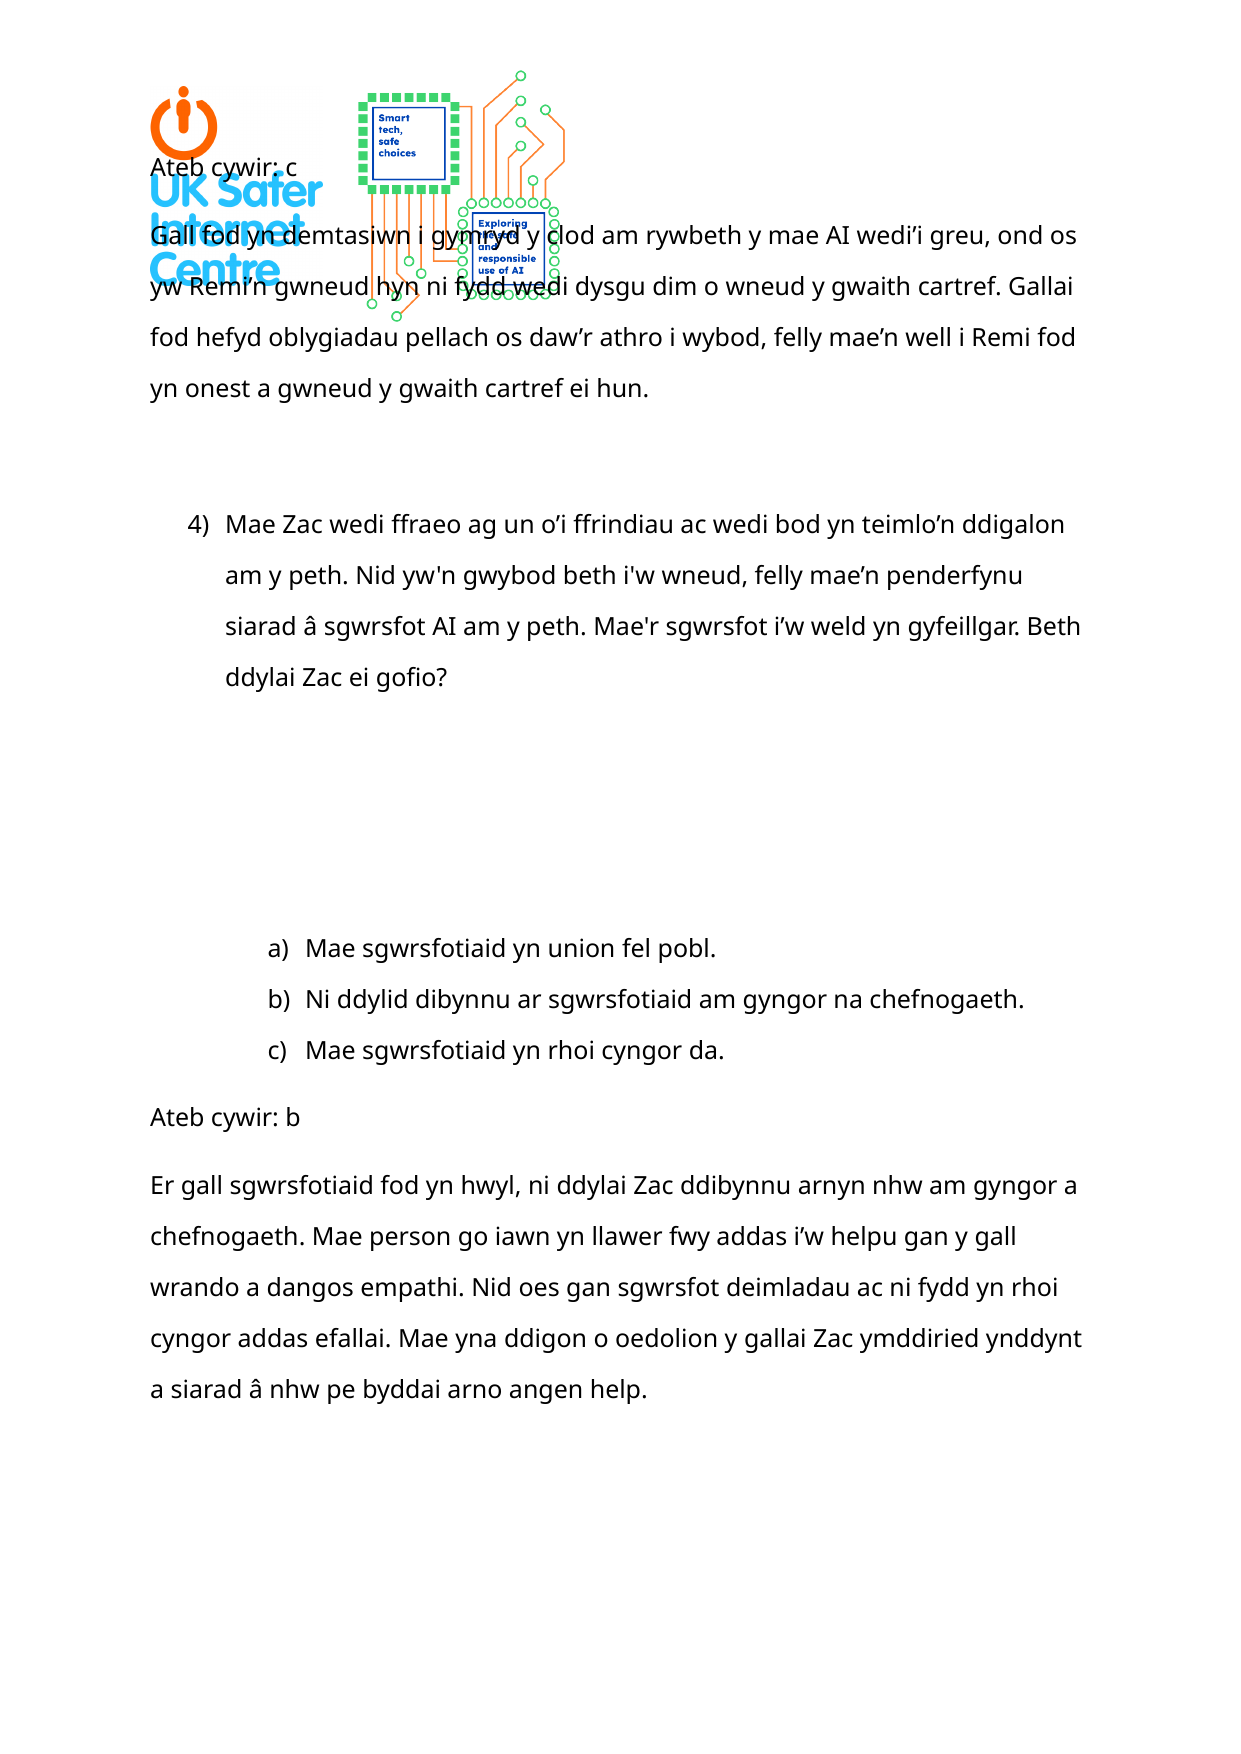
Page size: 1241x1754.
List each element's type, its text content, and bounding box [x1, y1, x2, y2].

picture [150, 184, 323, 218]
text Ateb cywir: c [150, 150, 1090, 184]
list Mae sgwrsfotiaid yn union fel pobl. [267, 930, 1090, 964]
text Er gall sgwrsfotiaid fod yn hwyl, ni ddylai Zac ddibynnu arnyn nhw am gyngor a chefnogaeth. Mae person go iawn yn llawer fwy addas i’w helpu gan y gall wrando a dangos empathi. Nid oes gan sgwrsfot deimladau ac ni fydd yn rhoi cyngor addas efallai. Mae yna ddigon o oedolion y gallai Zac ymddiried ynddynt a siarad â nhw pe byddai arno angen help. [150, 1168, 1090, 1406]
picture [358, 184, 565, 218]
list Ni ddylid dibynnu ar sgwrsfotiaid am gyngor na chefnogaeth. [267, 981, 1090, 1015]
text Ateb cywir: b [150, 1100, 1090, 1134]
text Gall fod yn demtasiwn i gymryd y clod am rywbeth y mae AI wedi’i greu, ond os yw Remi’n gwneud hyn ni fydd wedi dysgu dim o wneud y gwaith cartref. Gallai fod hefyd oblygiadau pellach os daw’r athro i wybod, felly mae’n well i Remi fod yn onest a gwneud y gwaith cartref ei hun. [150, 218, 1090, 405]
picture [150, 86, 323, 150]
picture [358, 70, 565, 150]
list Mae sgwrsfotiaid yn rhoi cyngor da. [267, 1032, 1090, 1066]
list Mae Zac wedi ffraeo ag un o’i ffrindiau ac wedi bod yn teimlo’n ddigalon am y peth. Nid yw'n gwybod beth i'w wneud, felly mae’n penderfynu siarad â sgwrsfot AI am y peth. Mae'r sgwrsfot i’w weld yn gyfeillgar. Beth ddylai Zac ei gofio? [187, 506, 1090, 693]
